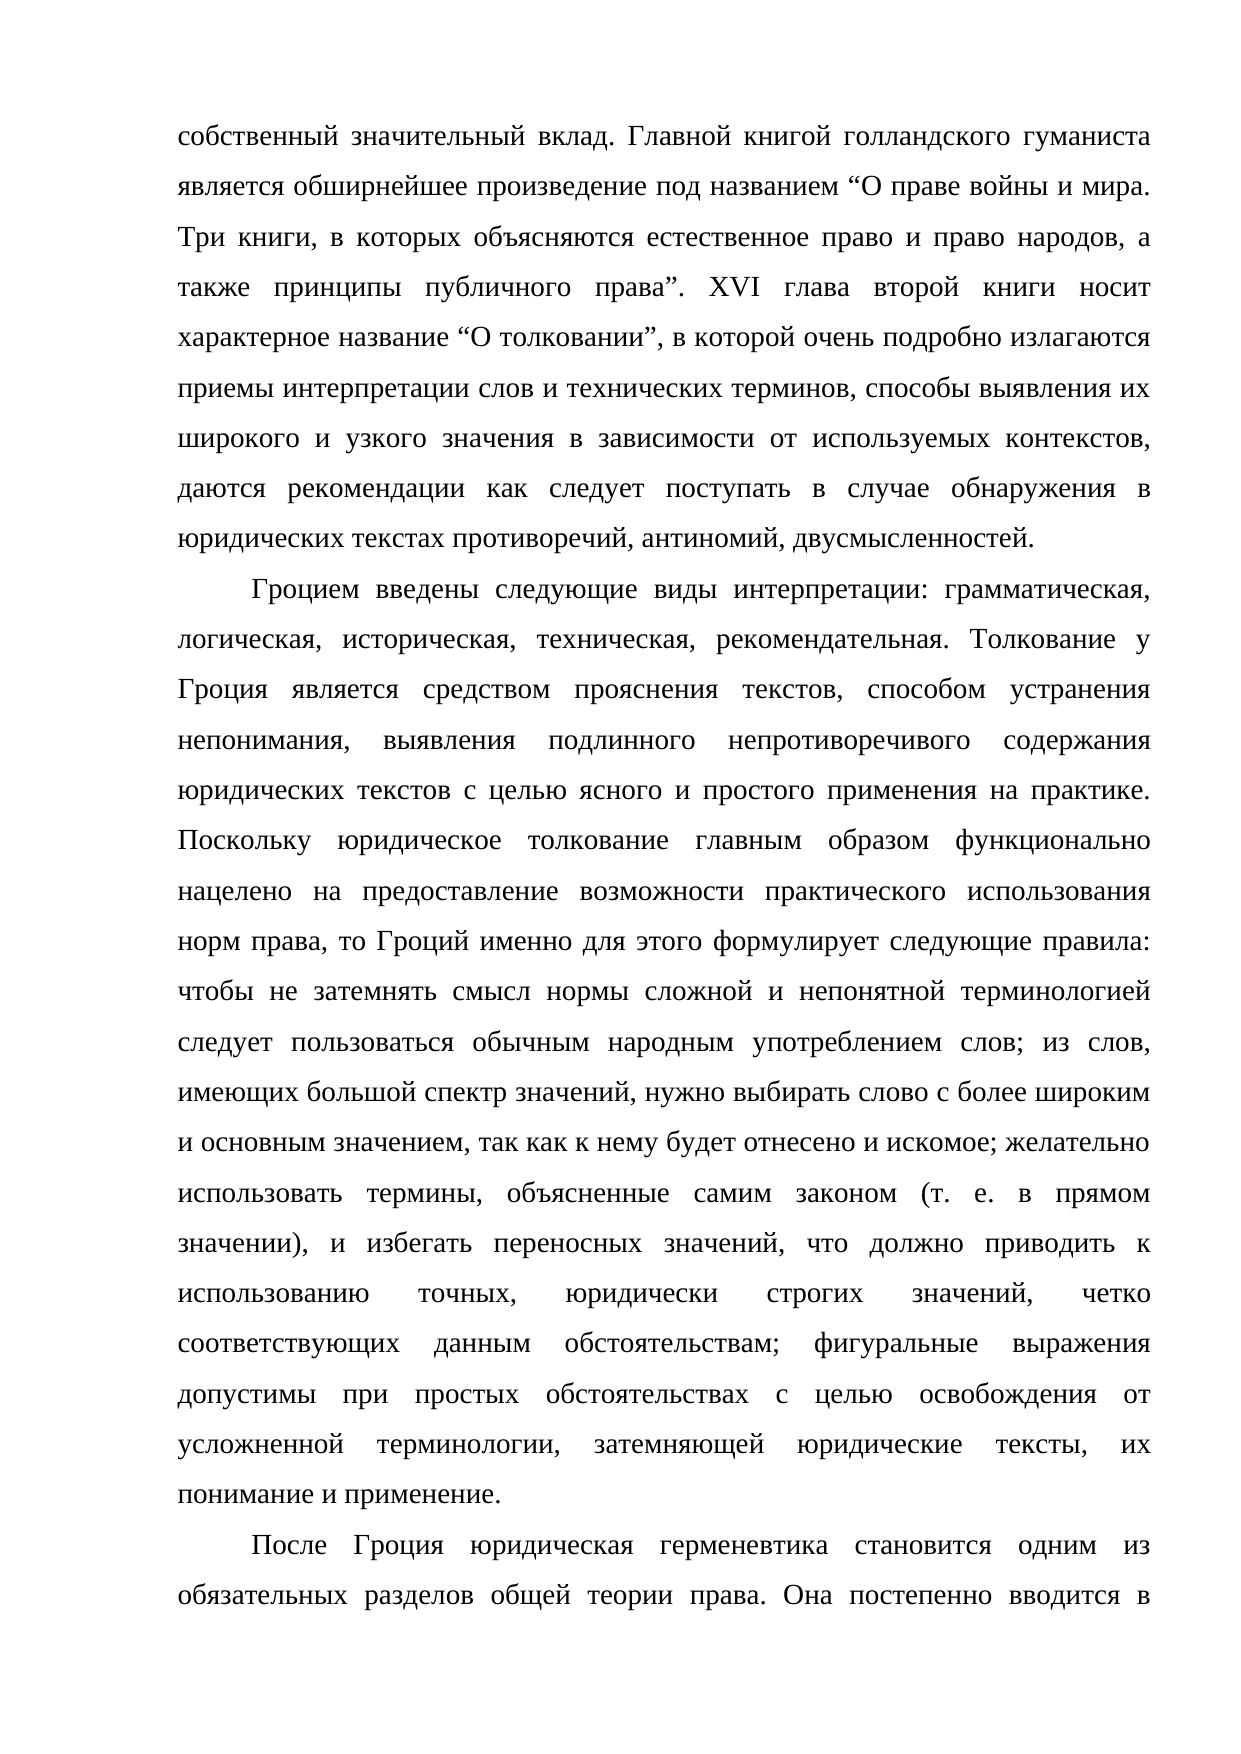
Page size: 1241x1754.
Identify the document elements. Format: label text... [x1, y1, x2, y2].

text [177, 118, 1152, 554]
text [177, 1527, 1152, 1611]
text Гроцием введены следующие виды интерпретации: грамматическая, логическая, историческая, техническая, рекомендательная. Толкование у Гроция является средством прояснения текстов, способом устранения непонимания, выявления подлинного непротиворечивого содержания юридических текстов с целью ясного и простого применения на практике. Поскольку юридическое толкование главным образом функционально нацелено на предоставление возможности практического использования норм права, то Гроций именно для этого формулирует следующие правила: чтобы не затемнять смысл нормы сложной и непонятной терминологией следует пользоваться обычным народным употреблением слов; из слов, имеющих большой спектр значений, нужно выбирать слово с более широким и основным значением, так как к нему будет отнесено и искомое; желательно использовать термины, объясненные самим законом (т. е. в прямом значении), и избегать переносных значений, что должно приводить к использованию точных, юридически строгих значений, четко соответствующих данным обстоятельствам; фигуральные выражения допустимы при простых обстоятельствах с целью освобождения от усложненной терминологии, затемняющей юридические тексты, их понимание и применение. [177, 571, 1152, 1510]
